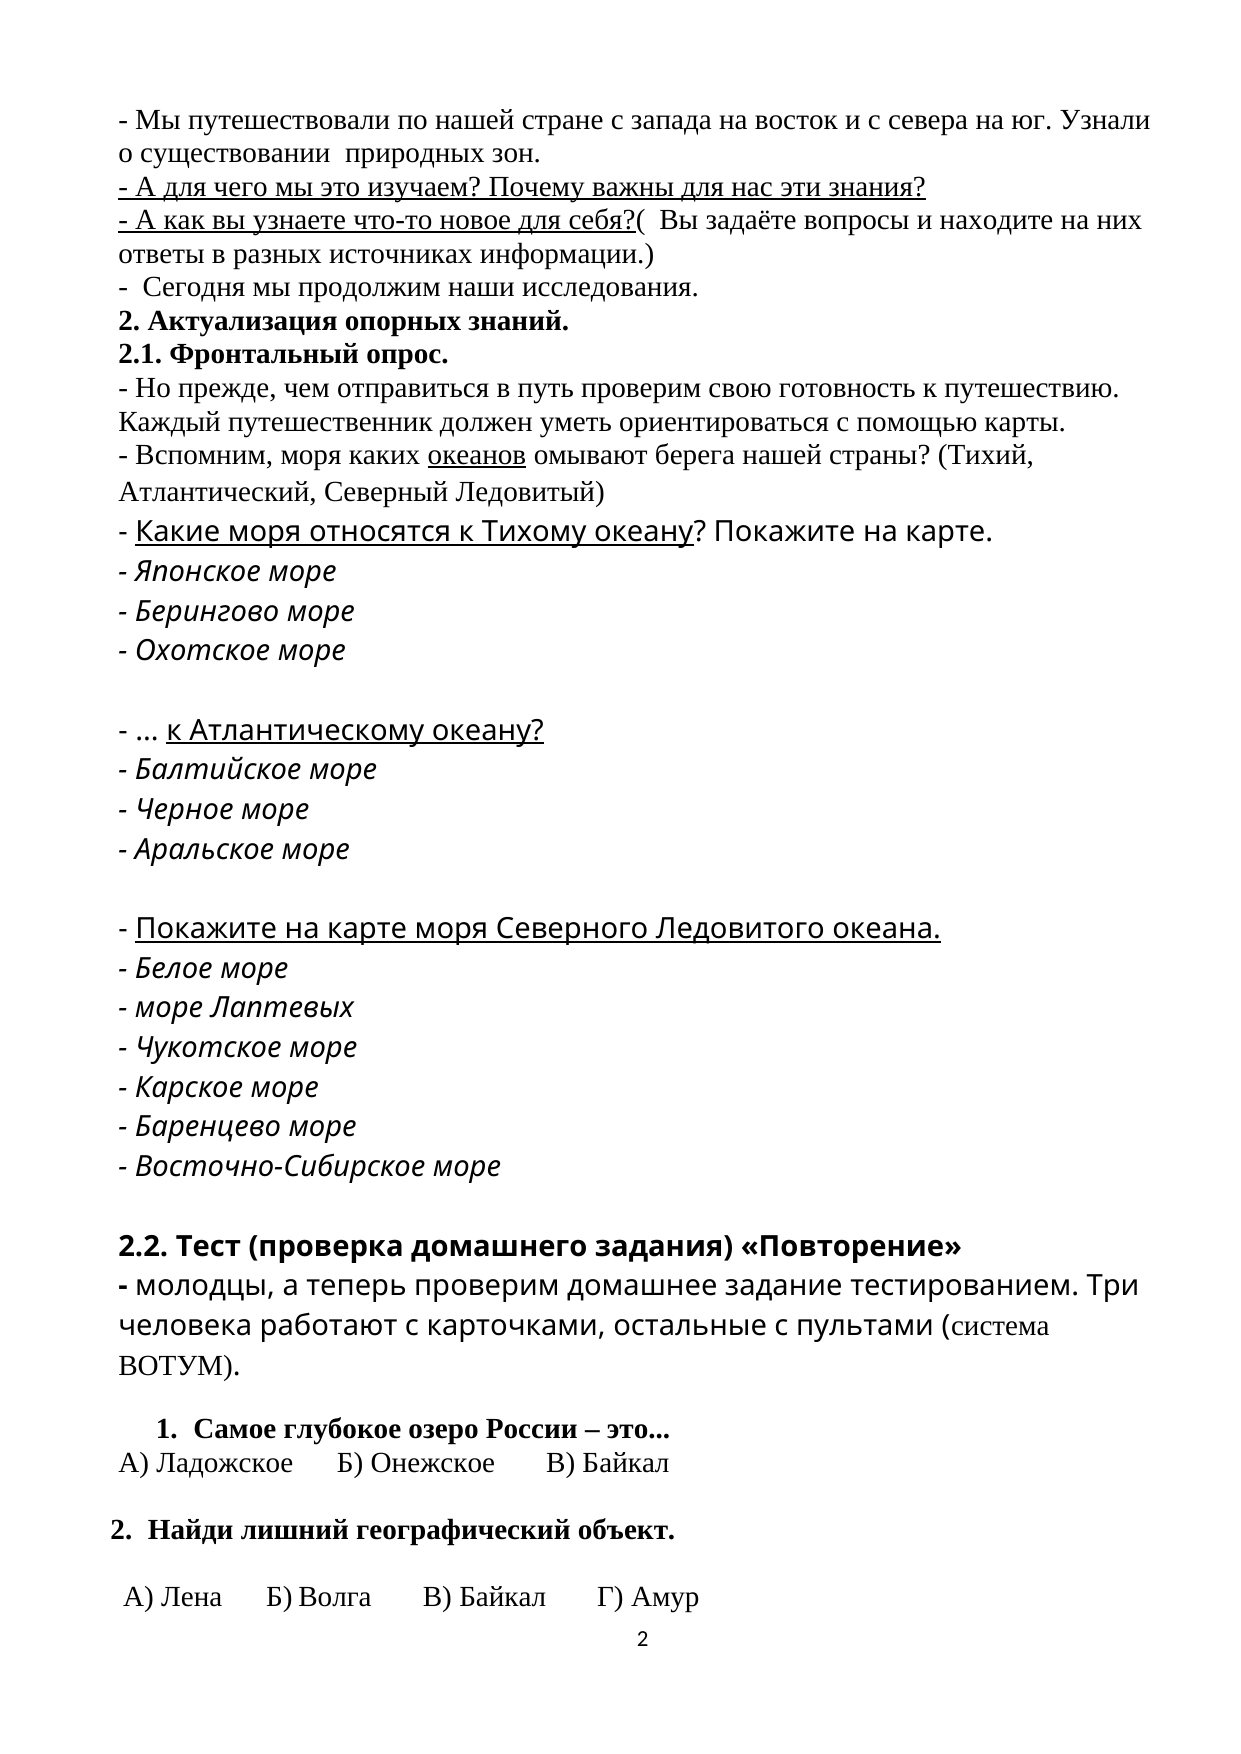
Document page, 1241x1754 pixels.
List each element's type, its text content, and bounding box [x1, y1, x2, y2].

text А) Ладожское Б) Онежское В) Байкал [118, 1445, 1167, 1479]
text - А для чего мы это изучаем? Почему важны для нас эти знания? [118, 169, 1167, 202]
text - Черное море [118, 788, 1167, 828]
text - море Лаптевых [118, 987, 1167, 1026]
text - Но прежде, чем отправиться в путь проверим свою готовность к путешествию. Каждый путешественник должен уметь ориентироваться с помощью карты. [118, 370, 1167, 437]
text А) Лена Б) Волга В) Байкал Г) Амур [123, 1579, 1167, 1613]
text 2. Актуализация опорных знаний. [118, 303, 1167, 337]
text - Баренцево море [118, 1106, 1167, 1145]
text - Карское море [118, 1066, 1167, 1106]
text - ... к Атлантическому океану? [118, 709, 1167, 748]
text - Восточно-Сибирское море [118, 1145, 1167, 1185]
text - Вспомним, моря каких океанов омывают берега нашей страны? (Тихий, Атлантический, Северный Ледовитый) [118, 437, 1167, 510]
text - Охотское море [118, 629, 1167, 669]
text - Сегодня мы продолжим наши исследования. [118, 269, 1167, 303]
text - Покажите на карте моря Северного Ледовитого океана. [118, 907, 1167, 947]
text - Чукотское море [118, 1026, 1167, 1066]
text - Мы путешествовали по нашей стране с запада на восток и с севера на юг. Узнали о существовании природных зон. [118, 102, 1167, 169]
list Самое глубокое озеро России – это... [156, 1412, 1167, 1445]
text - молодцы, а теперь проверим домашнее задание тестированием. Три человека работают с карточками, остальные с пультами (система ВОТУМ). [118, 1264, 1167, 1383]
text - А как вы узнаете что-то новое для себя?( Вы задаёте вопросы и находите на них ответы в разных источниках информации.) [118, 202, 1167, 269]
text - Берингово море [118, 590, 1167, 629]
text - Какие моря относятся к Тихому океану? Покажите на карте. [118, 510, 1167, 550]
text - Японское море [118, 550, 1167, 590]
list Найди лишний географический объект. [110, 1512, 1167, 1546]
text - Белое море [118, 947, 1167, 987]
text - Балтийское море [118, 748, 1167, 788]
text - Аральское море [118, 828, 1167, 868]
text 2.2. Тест (проверка домашнего задания) «Повторение» [118, 1225, 1167, 1264]
text 2.1. Фронтальный опрос. [118, 337, 1167, 370]
